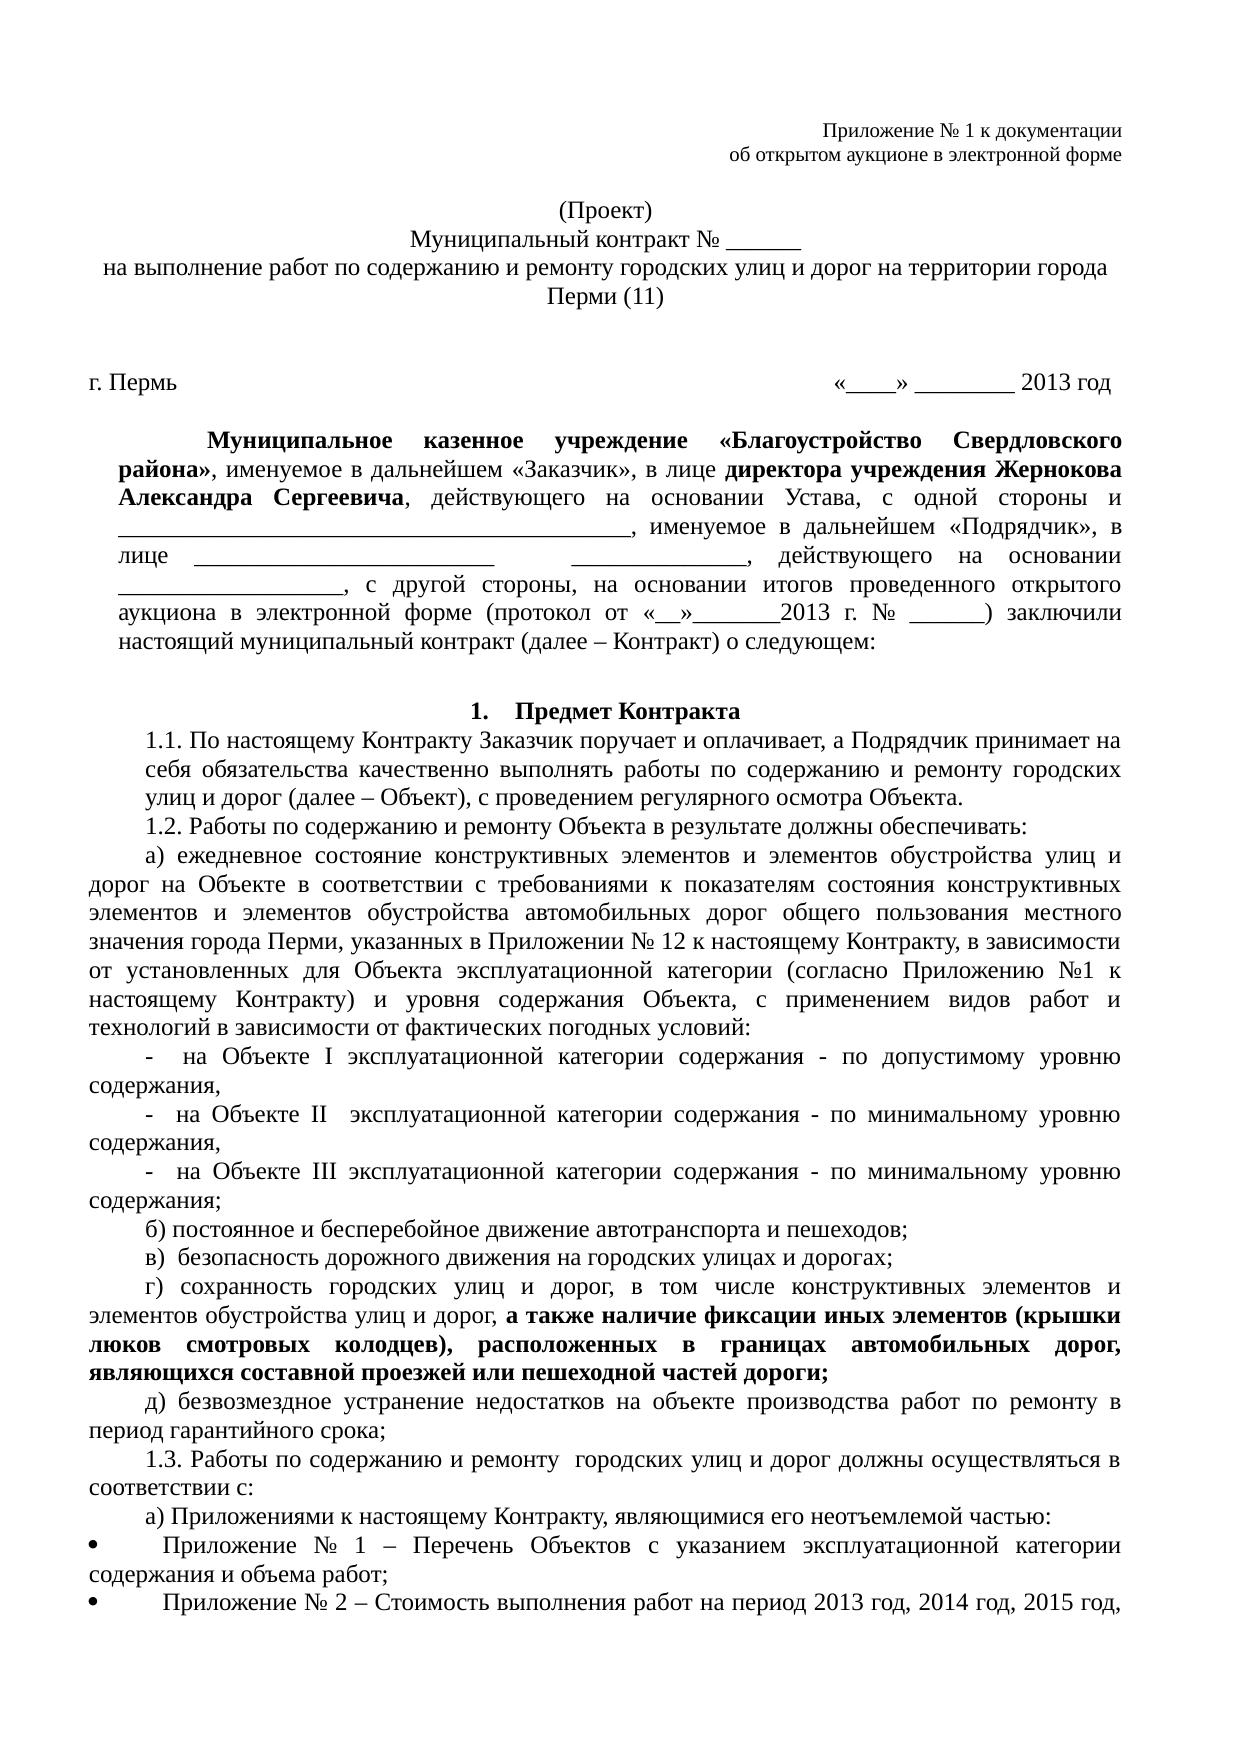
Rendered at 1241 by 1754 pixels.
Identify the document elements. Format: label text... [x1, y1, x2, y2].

text а) Приложениями к настоящему Контракту, являющимися его неотъемлемой частью: [89, 1501, 1122, 1530]
list Приложение № 1 – Перечень Объектов с указанием эксплуатационной категории содержания и объема работ; [89, 1530, 1122, 1587]
text 1.1. По настоящему Контракту Заказчик поручает и оплачивает, а Подрядчик принимает на себя обязательства качественно выполнять работы по содержанию и ремонту городских улиц и дорог (далее – Объект), с проведением регулярного осмотра Объекта. [145, 725, 1122, 811]
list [89, 1587, 1122, 1616]
text Муниципальное казенное учреждение «Благоустройство Свердловского района», именуемое в дальнейшем «Заказчик», в лице директора учреждения Жернокова Александра Сергеевича, действующего на основании Устава, с одной стороны и _________________________________________, именуемое в дальнейшем «Подрядчик», в лице ________________________ ______________, действующего на основании __________________, с другой стороны, на основании итогов проведенного открытого аукциона в электронной форме (протокол от «__»_______2013 г. № ______) заключили настоящий муниципальный контракт (далее – Контракт) о следующем: [118, 425, 1122, 655]
text Муниципальный контракт № ______ [89, 224, 1122, 252]
text в) безопасность дорожного движения на городских улицах и дорогах; [89, 1242, 1122, 1271]
text 1.2. Работы по содержанию и ремонту Объекта в результате должны обеспечивать: [145, 811, 1122, 840]
text - на Объекте I эксплуатационной категории содержания - по допустимому уровню содержания, [89, 1041, 1122, 1099]
text на выполнение работ по содержанию и ремонту городских улиц и дорог на территории города Перми (11) [89, 252, 1122, 310]
text - на Объекте II эксплуатационной категории содержания - по минимальному уровню содержания, [89, 1099, 1122, 1156]
text 1.3. Работы по содержанию и ремонту городских улиц и дорог должны осуществляться в соответствии с: [89, 1444, 1122, 1501]
text об открытом аукционе в электронной форме [89, 142, 1122, 166]
text г) сохранность городских улиц и дорог, в том числе конструктивных элементов и элементов обустройства улиц и дорог, а также наличие фиксации иных элементов (крышки люков смотровых колодцев), расположенных в границах автомобильных дорог, являющихся составной проезжей или пешеходной частей дороги; [89, 1271, 1122, 1386]
text - на Объекте III эксплуатационной категории содержания - по минимальному уровню содержания; [89, 1156, 1122, 1214]
text б) постоянное и бесперебойное движение автотранспорта и пешеходов; [145, 1214, 1122, 1242]
text г. Пермь «____» ________ 2013 год [89, 367, 1122, 396]
text (Проект) [89, 195, 1122, 224]
text Приложение № 1 к документации [89, 118, 1122, 142]
text д) безвозмездное устранение недостатков на объекте производства работ по ремонту в период гарантийного срока; [89, 1386, 1122, 1444]
text а) ежедневное состояние конструктивных элементов и элементов обустройства улиц и дорог на Объекте в соответствии с требованиями к показателям состояния конструктивных элементов и элементов обустройства автомобильных дорог общего пользования местного значения города Перми, указанных в Приложении № 12 к настоящему Контракту, в зависимости от установленных для Объекта эксплуатационной категории (согласно Приложению №1 к настоящему Контракту) и уровня содержания Объекта, с применением видов работ и технологий в зависимости от фактических погодных условий: [89, 840, 1122, 1041]
list Предмет Контракта [89, 696, 1122, 725]
